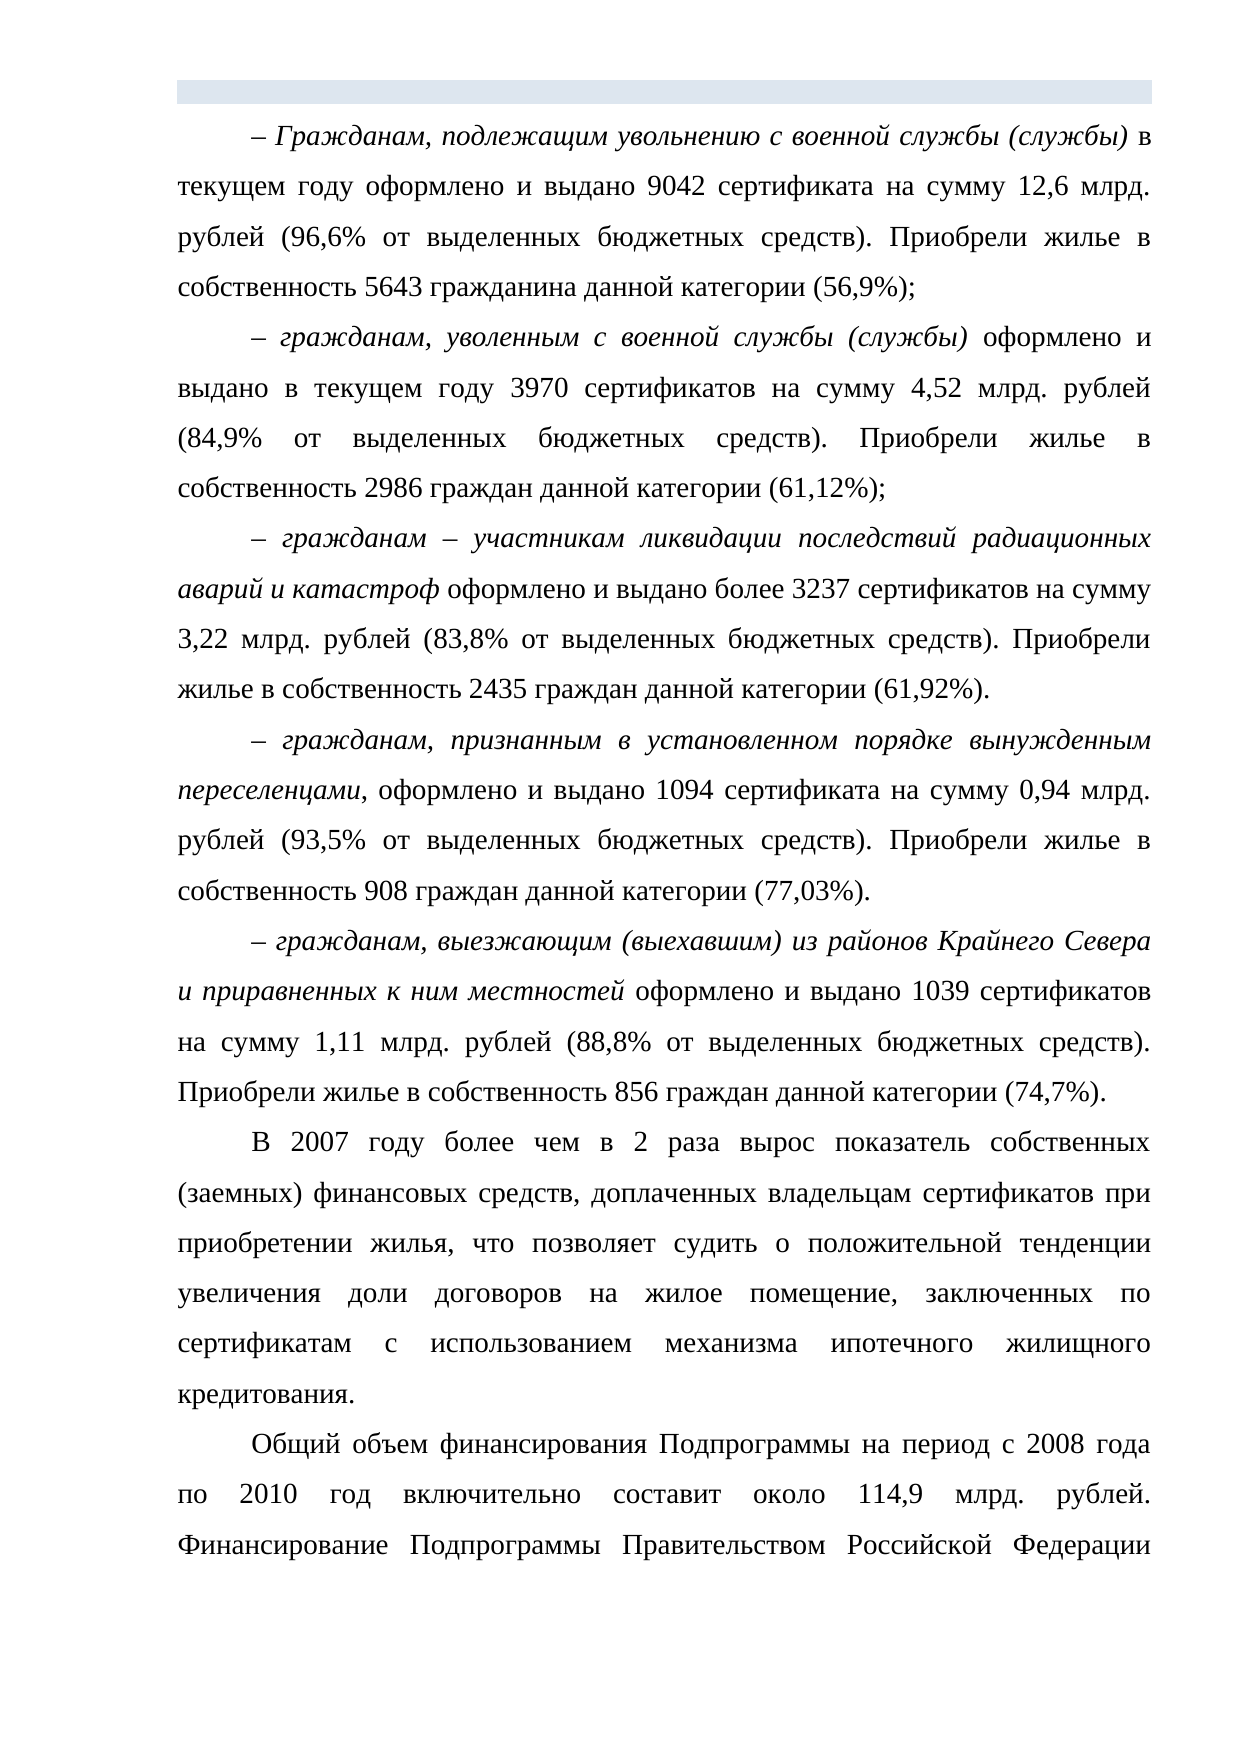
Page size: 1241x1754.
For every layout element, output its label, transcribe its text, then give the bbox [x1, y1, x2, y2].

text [177, 1426, 1152, 1560]
text – гражданам – участникам ликвидации последствий радиационных аварий и катастроф оформлено и выдано более 3237 сертификатов на сумму 3,22 млрд. рублей (83,8% от выделенных бюджетных средств). Приобрели жилье в собственность 2435 граждан данной категории (61,92%). [177, 521, 1152, 705]
text – Гражданам, подлежащим увольнению с военной службы (службы) в текущем году оформлено и выдано 9042 сертификата на сумму 12,6 млрд. рублей (96,6% от выделенных бюджетных средств). Приобрели жилье в собственность 5643 гражданина данной категории (56,9%); [177, 118, 1152, 303]
text В 2007 году более чем в 2 раза вырос показатель собственных (заемных) финансовых средств, доплаченных владельцам сертификатов при приобретении жилья, что позволяет судить о положительной тенденции увеличения доли договоров на жилое помещение, заключенных по сертификатам с использованием механизма ипотечного жилищного кредитования. [177, 1124, 1152, 1409]
text – гражданам, уволенным с военной службы (службы) оформлено и выдано в текущем году 3970 сертификатов на сумму 4,52 млрд. рублей (84,9% от выделенных бюджетных средств). Приобрели жилье в собственность 2986 граждан данной категории (61,12%); [177, 319, 1152, 504]
text – гражданам, выезжающим (выехавшим) из районов Крайнего Севера и приравненных к ним местностей оформлено и выдано 1039 сертификатов на сумму 1,11 млрд. рублей (88,8% от выделенных бюджетных средств). Приобрели жилье в собственность 856 граждан данной категории (74,7%). [177, 923, 1152, 1108]
text – гражданам, признанным в установленном порядке вынужденным переселенцами, оформлено и выдано 1094 сертификата на сумму 0,94 млрд. рублей (93,5% от выделенных бюджетных средств). Приобрели жилье в собственность 908 граждан данной категории (77,03%). [177, 722, 1152, 906]
